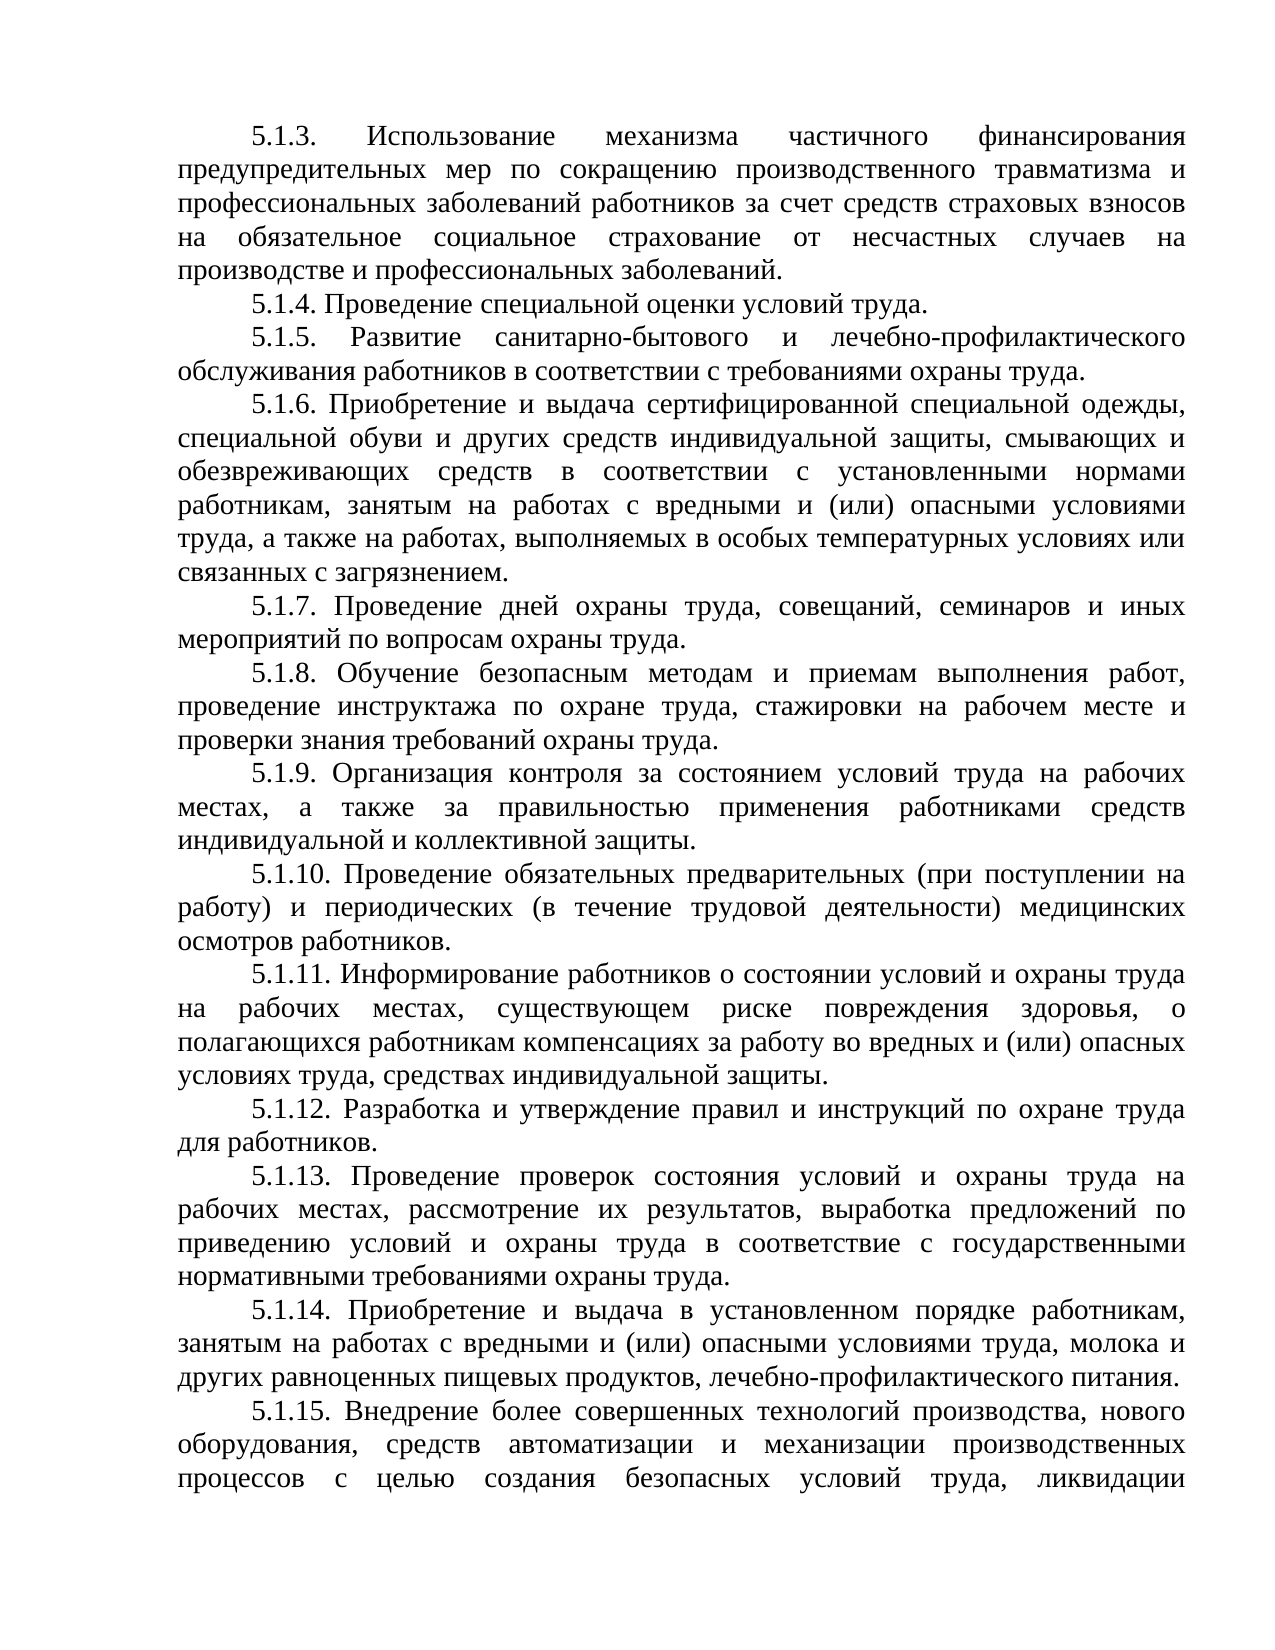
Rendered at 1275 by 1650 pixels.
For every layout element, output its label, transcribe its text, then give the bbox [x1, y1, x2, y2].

text 5.1.5. Развитие санитарно-бытового и лечебно-профилактического обслуживания работников в соответствии с требованиями охраны труда. [177, 319, 1186, 386]
text 5.1.14. Приобретение и выдача в установленном порядке работникам, занятым на работах с вредными и (или) опасными условиями труда, молока и других равноценных пищевых продуктов, лечебно-профилактического питания. [177, 1292, 1186, 1393]
text 5.1.13. Проведение проверок состояния условий и охраны труда на рабочих местах, рассмотрение их результатов, выработка предложений по приведению условий и охраны труда в соответствие с государственными нормативными требованиями охраны труда. [177, 1158, 1186, 1292]
text 5.1.11. Информирование работников о состоянии условий и охраны труда на рабочих местах, существующем риске повреждения здоровья, о полагающихся работникам компенсациях за работу во вредных и (или) опасных условиях труда, средствах индивидуальной защиты. [177, 957, 1186, 1091]
text 5.1.10. Проведение обязательных предварительных (при поступлении на работу) и периодических (в течение трудовой деятельности) медицинских осмотров работников. [177, 856, 1186, 957]
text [177, 1393, 1186, 1493]
text 5.1.12. Разработка и утверждение правил и инструкций по охране труда для работников. [177, 1091, 1186, 1158]
text 5.1.8. Обучение безопасным методам и приемам выполнения работ, проведение инструктажа по охране труда, стажировки на рабочем месте и проверки знания требований охраны труда. [177, 655, 1186, 755]
text 5.1.7. Проведение дней охраны труда, совещаний, семинаров и иных мероприятий по вопросам охраны труда. [177, 588, 1186, 655]
text 5.1.4. Проведение специальной оценки условий труда. [177, 286, 1186, 319]
text 5.1.6. Приобретение и выдача сертифицированной специальной одежды, специальной обуви и других средств индивидуальной защиты, смывающих и обезвреживающих средств в соответствии с установленными нормами работникам, занятым на работах с вредными и (или) опасными условиями труда, а также на работах, выполняемых в особых температурных условиях или связанных с загрязнением. [177, 386, 1186, 588]
text 5.1.9. Организация контроля за состоянием условий труда на рабочих местах, а также за правильностью применения работниками средств индивидуальной и коллективной защиты. [177, 755, 1186, 856]
text 5.1.3. Использование механизма частичного финансирования предупредительных мер по сокращению производственного травматизма и профессиональных заболеваний работников за счет средств страховых взносов на обязательное социальное страхование от несчастных случаев на производстве и профессиональных заболеваний. [177, 118, 1186, 286]
